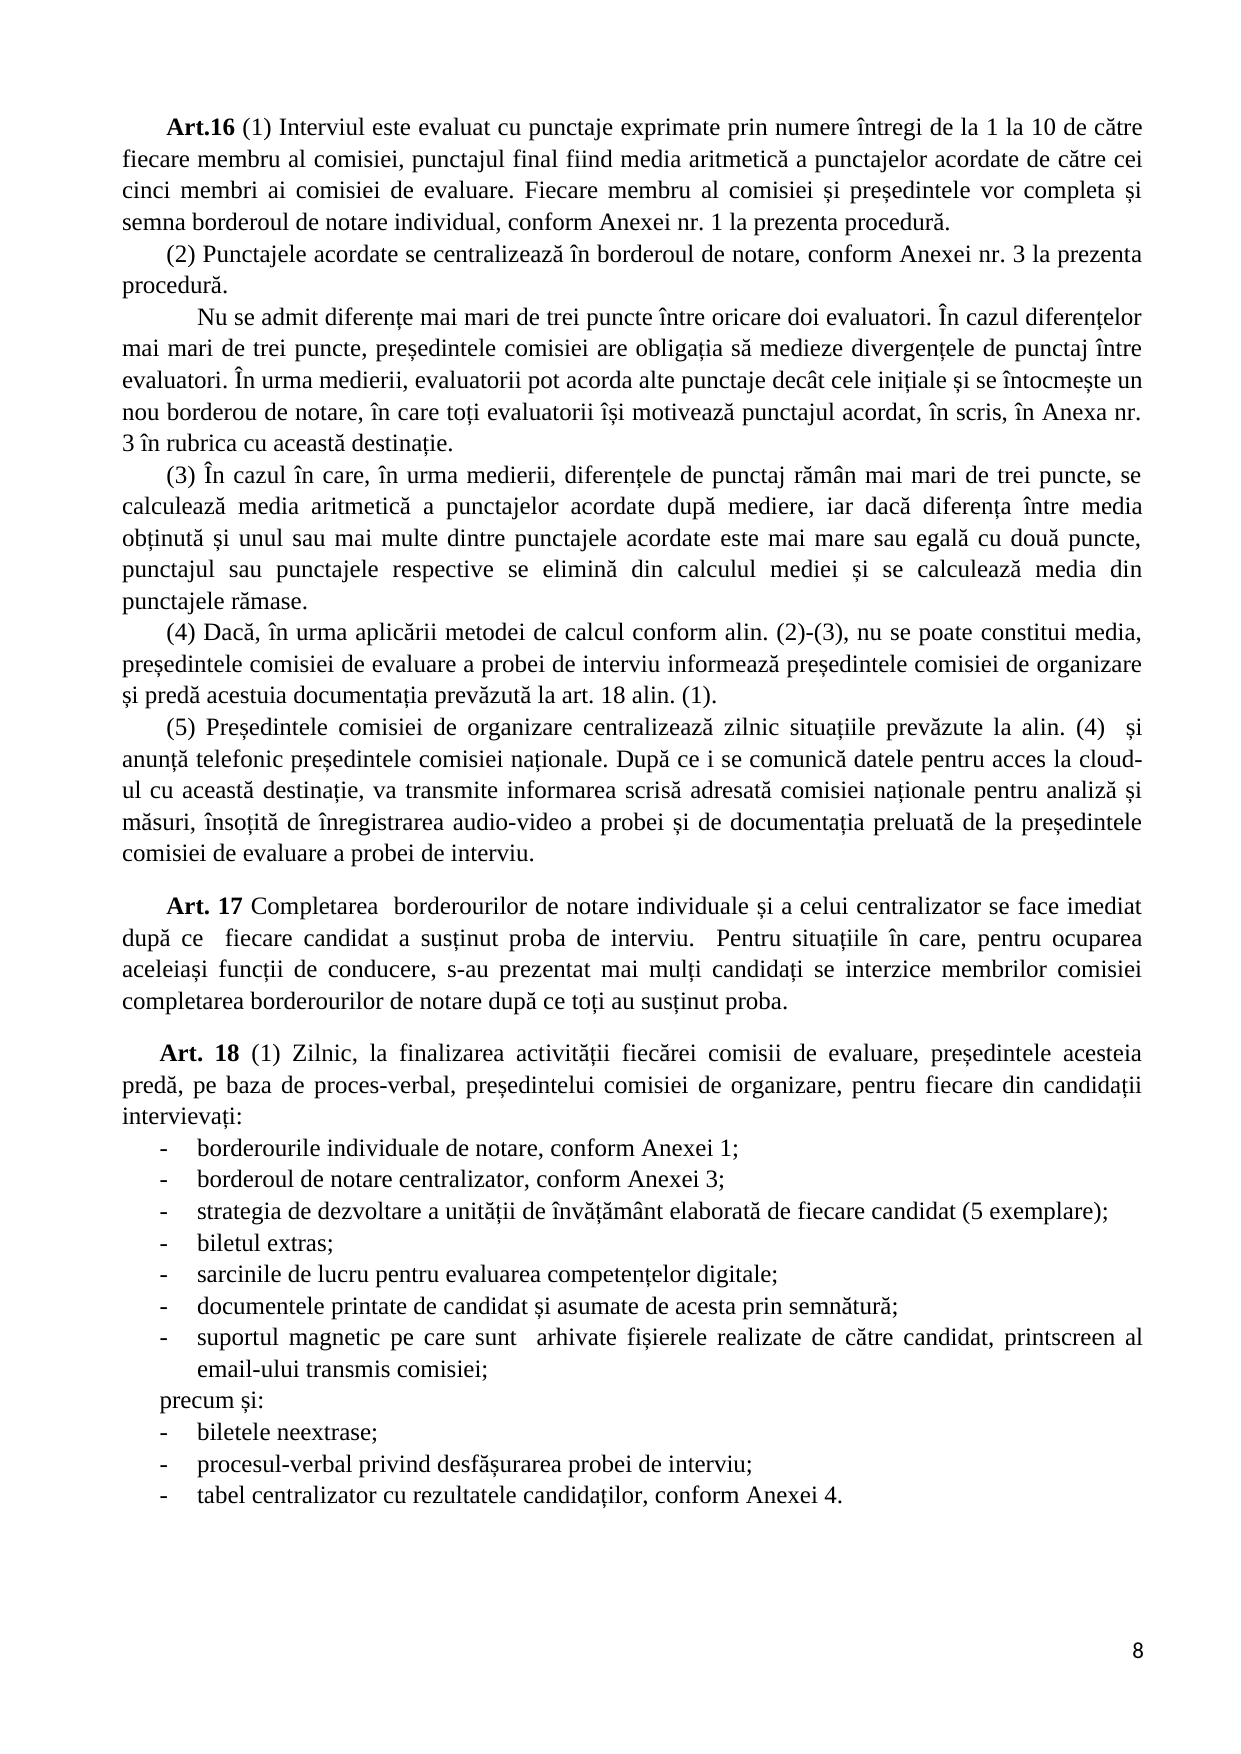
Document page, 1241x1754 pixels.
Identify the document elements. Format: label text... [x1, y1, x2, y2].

list suportul magnetic pe care sunt arhivate fișierele realizate de către candidat, printscreen al email-ului transmis comisiei; [159, 1322, 1144, 1383]
text (3) În cazul în care, în urma medierii, diferențele de punctaj rămân mai mari de trei puncte, se calculează media aritmetică a punctajelor acordate după mediere, iar dacă diferența între media obținută și unul sau mai multe dintre punctajele acordate este mai mare sau egală cu două puncte, punctajul sau punctajele respective se elimină din calculul mediei și se calculează media din punctajele rămase. [122, 460, 1144, 615]
text Art. 17 Completarea borderourilor de notare individuale și a celui centralizator se face imediat după ce fiecare candidat a susținut proba de interviu. Pentru situațiile în care, pentru ocuparea aceleiași funcții de conducere, s-au prezentat mai mulți candidați se interzice membrilor comisiei completarea borderourilor de notare după ce toți au susținut proba. [122, 891, 1144, 1014]
list biletele neextrase; [159, 1417, 1144, 1446]
text (5) Președintele comisiei de organizare centralizează zilnic situațiile prevăzute la alin. (4) și anunță telefonic președintele comisiei naționale. După ce i se comunică datele pentru acces la cloud-ul cu această destinație, va transmite informarea scrisă adresată comisiei naționale pentru analiză și măsuri, însoțită de înregistrarea audio-video a probei și de documentația preluată de la președintele comisiei de evaluare a probei de interviu. [122, 712, 1144, 867]
list strategia de dezvoltare a unității de învățământ elaborată de fiecare candidat (5 exemplare); [159, 1196, 1144, 1225]
list sarcinile de lucru pentru evaluarea competențelor digitale; [159, 1259, 1144, 1288]
text (2) Punctajele acordate se centralizează în borderoul de notare, conform Anexei nr. 3 la prezenta procedură. [122, 239, 1144, 299]
text Art.16 (1) Interviul este evaluat cu punctaje exprimate prin numere întregi de la 1 la 10 de către fiecare membru al comisiei, punctajul final fiind media aritmetică a punctajelor acordate de către cei cinci membri ai comisiei de evaluare. Fiecare membru al comisiei și președintele vor completa și semna borderoul de notare individual, conform Anexei nr. 1 la prezenta procedură. [122, 112, 1144, 236]
list tabel centralizator cu rezultatele candidaților, conform Anexei 4. [159, 1480, 1144, 1509]
text (4) Dacă, în urma aplicării metodei de calcul conform alin. (2)-(3), nu se poate constitui media, președintele comisiei de evaluare a probei de interviu informează președintele comisiei de organizare și predă acestuia documentația prevăzută la art. 18 alin. (1). [122, 617, 1144, 709]
text Art. 18 (1) Zilnic, la finalizarea activității fiecărei comisii de evaluare, președintele acesteia predă, pe baza de proces-verbal, președintelui comisiei de organizare, pentru fiecare din candidații intervievați: [122, 1038, 1144, 1130]
text Nu se admit diferențe mai mari de trei puncte între oricare doi evaluatori. În cazul diferențelor mai mari de trei puncte, președintele comisiei are obligația să medieze divergențele de punctaj între evaluatori. În urma medierii, evaluatorii pot acorda alte punctaje decât cele inițiale și se întocmește un nou borderou de notare, în care toți evaluatorii își motivează punctajul acordat, în scris, în Anexa nr. 3 în rubrica cu această destinație. [122, 302, 1144, 457]
list procesul-verbal privind desfășurarea probei de interviu; [159, 1449, 1144, 1477]
text precum și: [159, 1386, 1144, 1414]
list biletul extras; [159, 1228, 1144, 1256]
list borderoul de notare centralizator, conform Anexei 3; [159, 1164, 1144, 1193]
list borderourile individuale de notare, conform Anexei 1; [159, 1133, 1144, 1162]
list documentele printate de candidat și asumate de acesta prin semnătură; [159, 1291, 1144, 1319]
